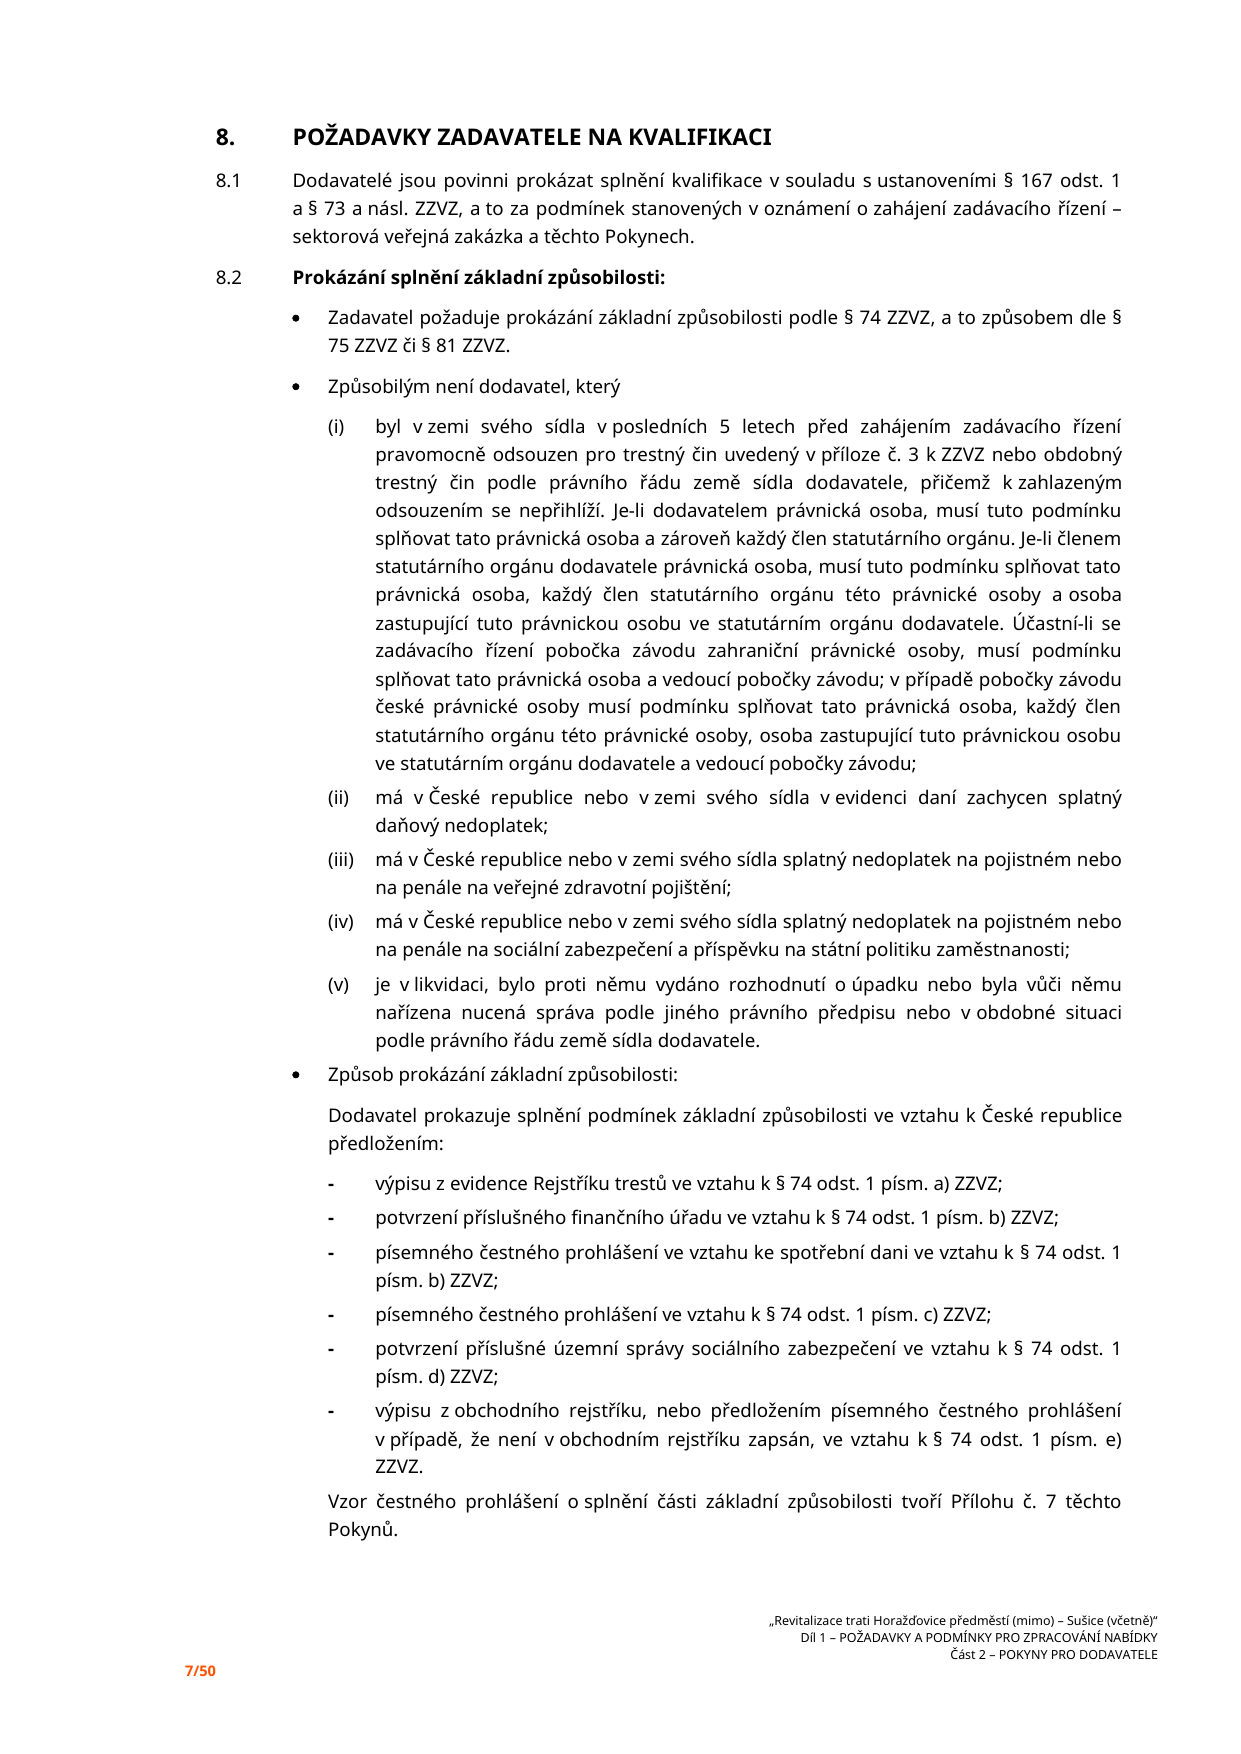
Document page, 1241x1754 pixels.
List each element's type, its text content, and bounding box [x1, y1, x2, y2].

text Vzor čestného prohlášení o splnění části základní způsobilosti tvoří Přílohu č. 7 těchto Pokynů. [328, 1488, 1122, 1542]
text písemného čestného prohlášení ve vztahu k § 74 odst. 1 písm. c) ZZVZ; [328, 1301, 1122, 1327]
text Zadavatel požaduje prokázání základní způsobilosti podle § 74 ZZVZ, a to způsobem dle § 75 ZZVZ či § 81 ZZVZ. [292, 304, 1122, 358]
text má v České republice nebo v zemi svého sídla splatný nedoplatek na pojistném nebo na penále na sociální zabezpečení a příspěvku na státní politiku zaměstnanosti; [328, 909, 1122, 962]
text potvrzení příslušné územní správy sociálního zabezpečení ve vztahu k § 74 odst. 1 písm. d) ZZVZ; [328, 1336, 1122, 1389]
text Dodavatelé jsou povinni prokázat splnění kvalifikace v souladu s ustanoveními § 167 odst. 1 a § 73 a násl. ZZVZ, a to za podmínek stanovených v oznámení o zahájení zadávacího řízení – sektorová veřejná zakázka a těchto Pokynech. [216, 167, 1122, 249]
text Prokázání splnění základní způsobilosti: [216, 264, 1122, 289]
text písemného čestného prohlášení ve vztahu ke spotřební dani ve vztahu k § 74 odst. 1 písm. b) ZZVZ; [328, 1239, 1122, 1292]
text má v České republice nebo v zemi svého sídla splatný nedoplatek na pojistném nebo na penále na veřejné zdravotní pojištění; [328, 846, 1122, 900]
text potvrzení příslušného finančního úřadu ve vztahu k § 74 odst. 1 písm. b) ZZVZ; [328, 1205, 1122, 1230]
text výpisu z obchodního rejstříku, nebo předložením písemného čestného prohlášení v případě, že není v obchodním rejstříku zapsán, ve vztahu k § 74 odst. 1 písm. e) ZZVZ. [328, 1398, 1122, 1479]
text Dodavatel prokazuje splnění podmínek základní způsobilosti ve vztahu k České republice předložením: [328, 1102, 1122, 1155]
text Způsobilým není dodavatel, který [292, 373, 1122, 399]
text výpisu z evidence Rejstříku trestů ve vztahu k § 74 odst. 1 písm. a) ZZVZ; [328, 1170, 1122, 1196]
text POŽADAVKY ZADAVATELE NA KVALIFIKACI [216, 121, 1122, 152]
text je v likvidaci, bylo proti němu vydáno rozhodnutí o úpadku nebo byla vůči němu nařízena nucená správa podle jiného právního předpisu nebo v obdobné situaci podle právního řádu země sídla dodavatele. [328, 971, 1122, 1053]
text byl v zemi svého sídla v posledních 5 letech před zahájením zadávacího řízení pravomocně odsouzen pro trestný čin uvedený v příloze č. 3 k ZZVZ nebo obdobný trestný čin podle právního řádu země sídla dodavatele, přičemž k zahlazeným odsouzením se nepřihlíží. Je-li dodavatelem právnická osoba, musí tuto podmínku splňovat tato právnická osoba a zároveň každý člen statutárního orgánu. Je-li členem statutárního orgánu dodavatele právnická osoba, musí tuto podmínku splňovat tato právnická osoba, každý člen statutárního orgánu této právnické osoby a osoba zastupující tuto právnickou osobu ve statutárním orgánu dodavatele. Účastní-li se zadávacího řízení pobočka závodu zahraniční právnické osoby, musí podmínku splňovat tato právnická osoba a vedoucí pobočky závodu; v případě pobočky závodu české právnické osoby musí podmínku splňovat tato právnická osoba, každý člen statutárního orgánu této právnické osoby, osoba zastupující tuto právnickou osobu ve statutárním orgánu dodavatele a vedoucí pobočky závodu; [328, 414, 1122, 775]
text Způsob prokázání základní způsobilosti: [292, 1061, 1122, 1087]
text má v České republice nebo v zemi svého sídla v evidenci daní zachycen splatný daňový nedoplatek; [328, 784, 1122, 838]
